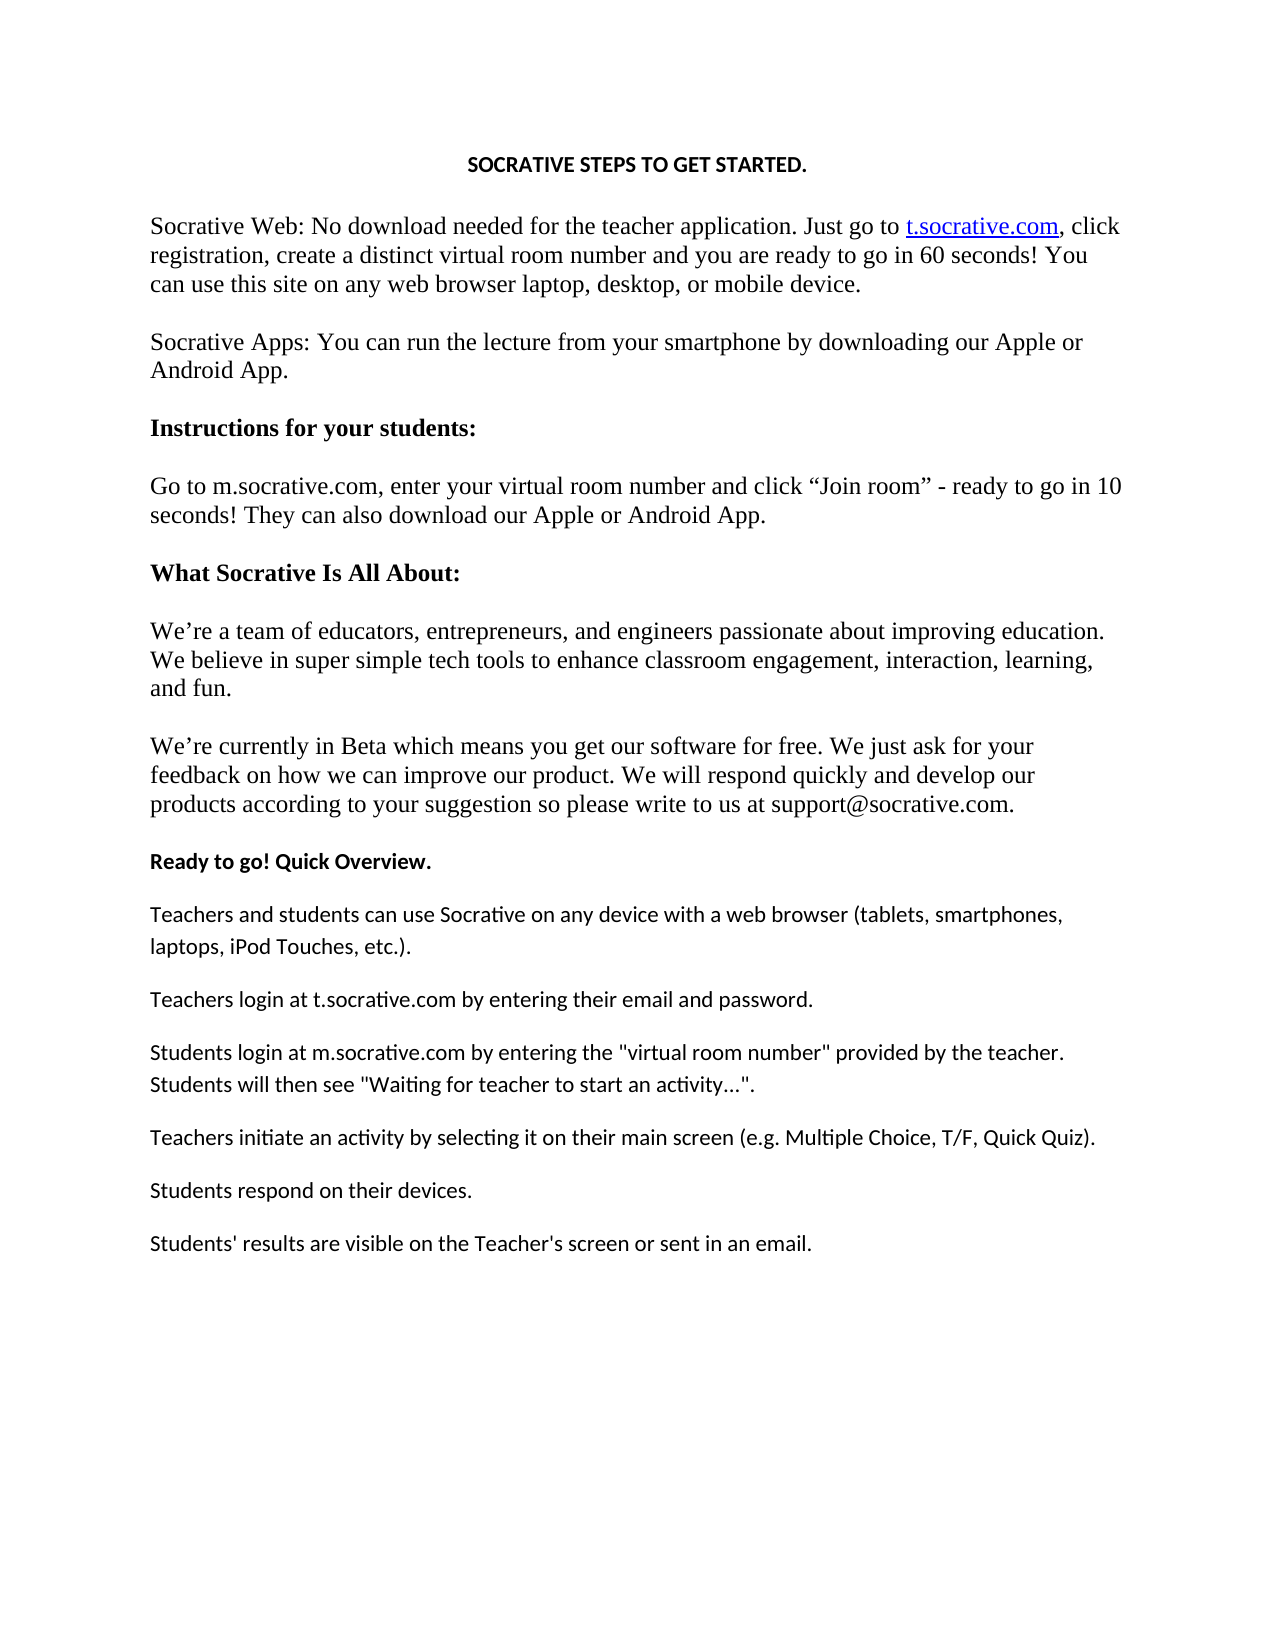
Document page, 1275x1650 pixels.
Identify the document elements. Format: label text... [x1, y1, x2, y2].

text Students respond on their devices. [150, 1176, 1125, 1204]
text Teachers login at t.socrative.com by entering their email and password. [150, 985, 1125, 1013]
text We’re a team of educators, entrepreneurs, and engineers passionate about improving education. We believe in super simple tech tools to enhance classroom engagement, interaction, learning, and fun. [150, 616, 1125, 702]
text Students' results are visible on the Teacher's screen or sent in an email. [150, 1229, 1125, 1257]
text Ready to go! Quick Overview. [150, 847, 1125, 875]
text Teachers and students can use Socrative on any device with a web browser (tablets, smartphones, laptops, iPod Touches, etc.). [150, 900, 1125, 960]
text SOCRATIVE STEPS TO GET STARTED. [150, 150, 1125, 178]
text Instructions for your students: [150, 413, 1125, 442]
text Socrative Web: No download needed for the teacher application. Just go to t.socrative.com, click registration, create a distinct virtual room number and you are ready to go in 60 seconds! You can use this site on any web browser laptop, desktop, or mobile device. [150, 211, 1125, 298]
text Go to m.socrative.com, enter your virtual room number and click “Join room” - ready to go in 10 seconds! They can also download our Apple or Android App. [150, 471, 1125, 529]
text Teachers initiate an activity by selecting it on their main screen (e.g. Multiple Choice, T/F, Quick Quiz). [150, 1123, 1125, 1151]
text Socrative Apps: You can run the lecture from your smartphone by downloading our Apple or Android App. [150, 327, 1125, 384]
text We’re currently in Beta which means you get our software for free. We just ask for your feedback on how we can improve our product. We will respond quickly and develop our products according to your suggestion so please write to us at support@socrative.com. [150, 731, 1125, 818]
text Students login at m.socrative.com by entering the "virtual room number" provided by the teacher. Students will then see "Waiting for teacher to start an activity...". [150, 1038, 1125, 1098]
text What Socrative Is All About: [150, 558, 1125, 587]
